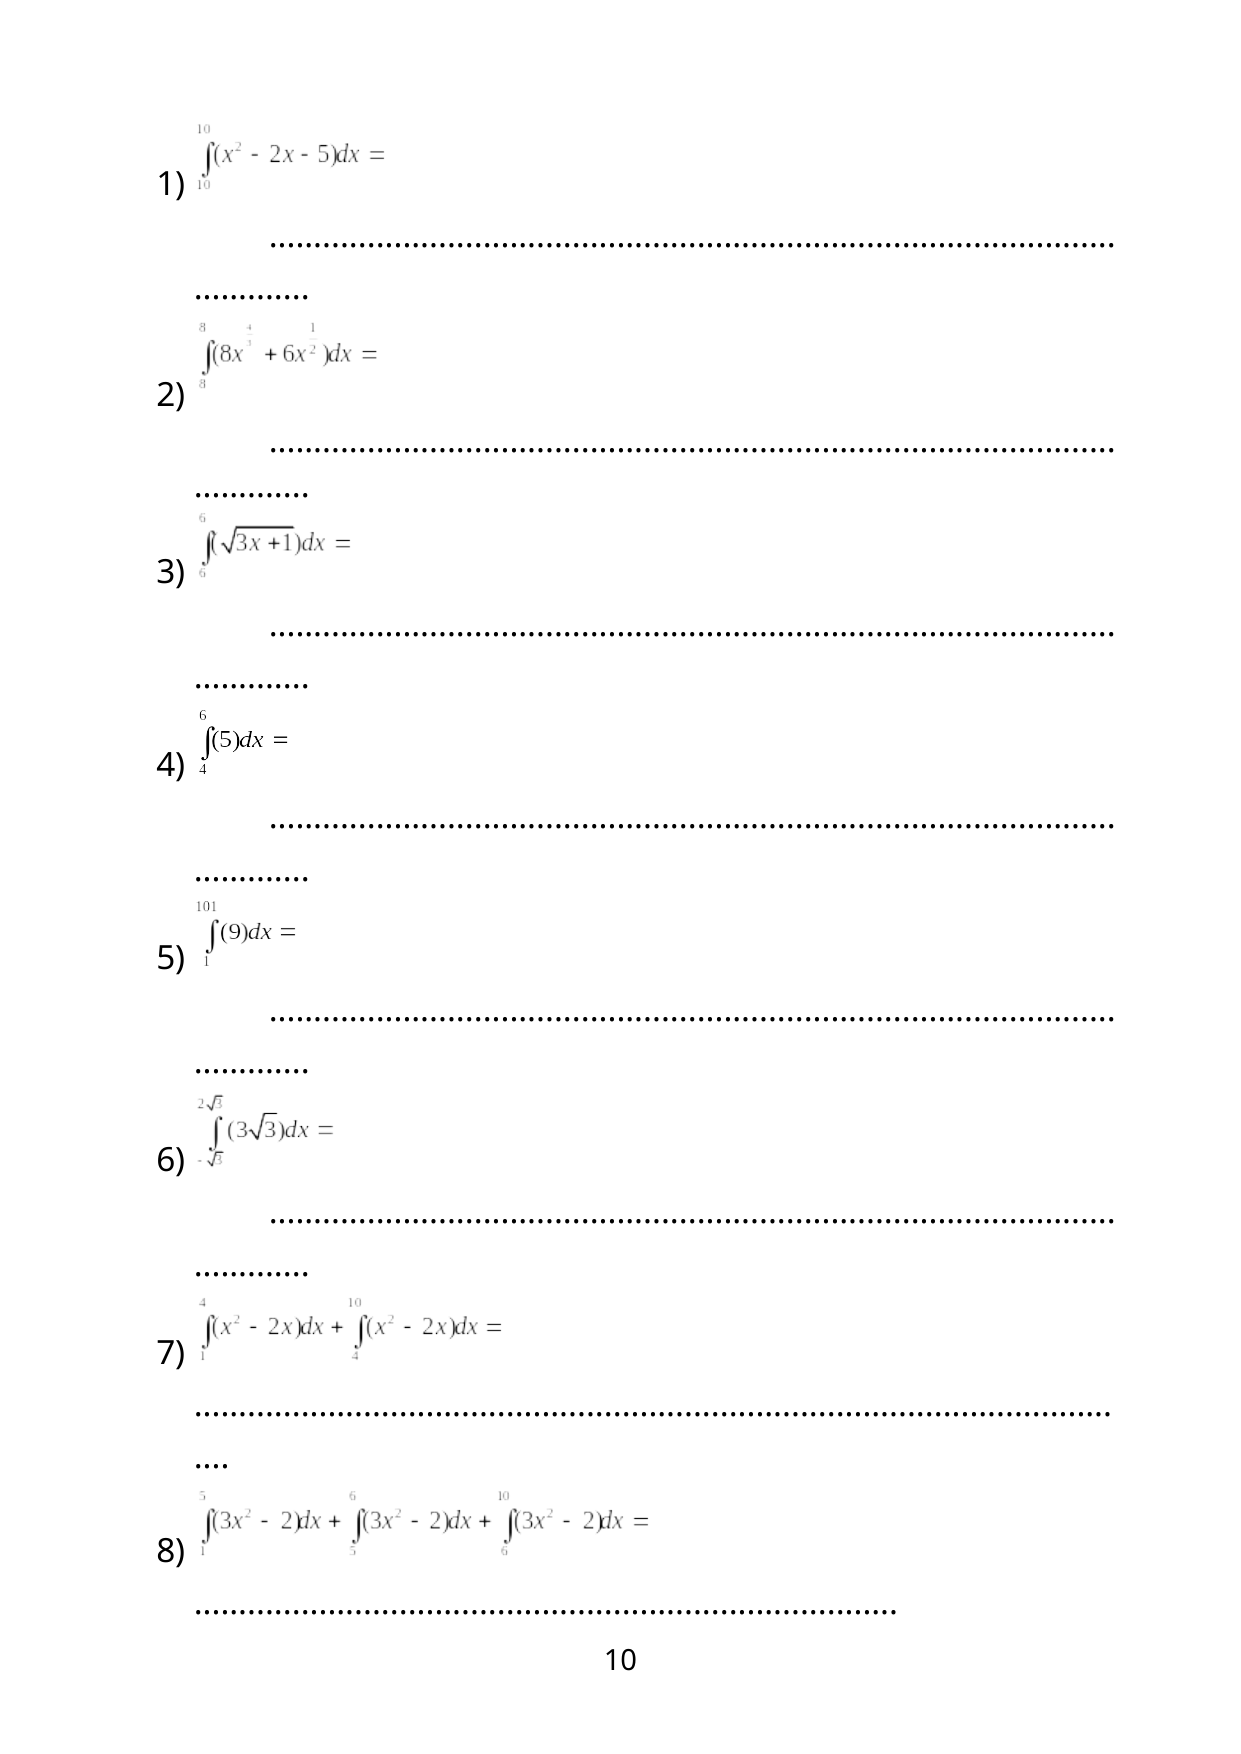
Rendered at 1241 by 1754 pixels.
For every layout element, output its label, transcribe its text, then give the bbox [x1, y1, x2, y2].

list ............................................................................................................ [156, 507, 1122, 698]
list ........................................................................................................... [156, 1293, 1122, 1479]
list ............................................................................................................ [156, 898, 1122, 1084]
list ............................................................................................................ [156, 705, 1122, 891]
list ............................................................................................................ [156, 118, 1122, 309]
list ............................................................................... [156, 1485, 1122, 1624]
list ............................................................................................................ [156, 316, 1122, 507]
list ............................................................................................................ [156, 1090, 1122, 1286]
